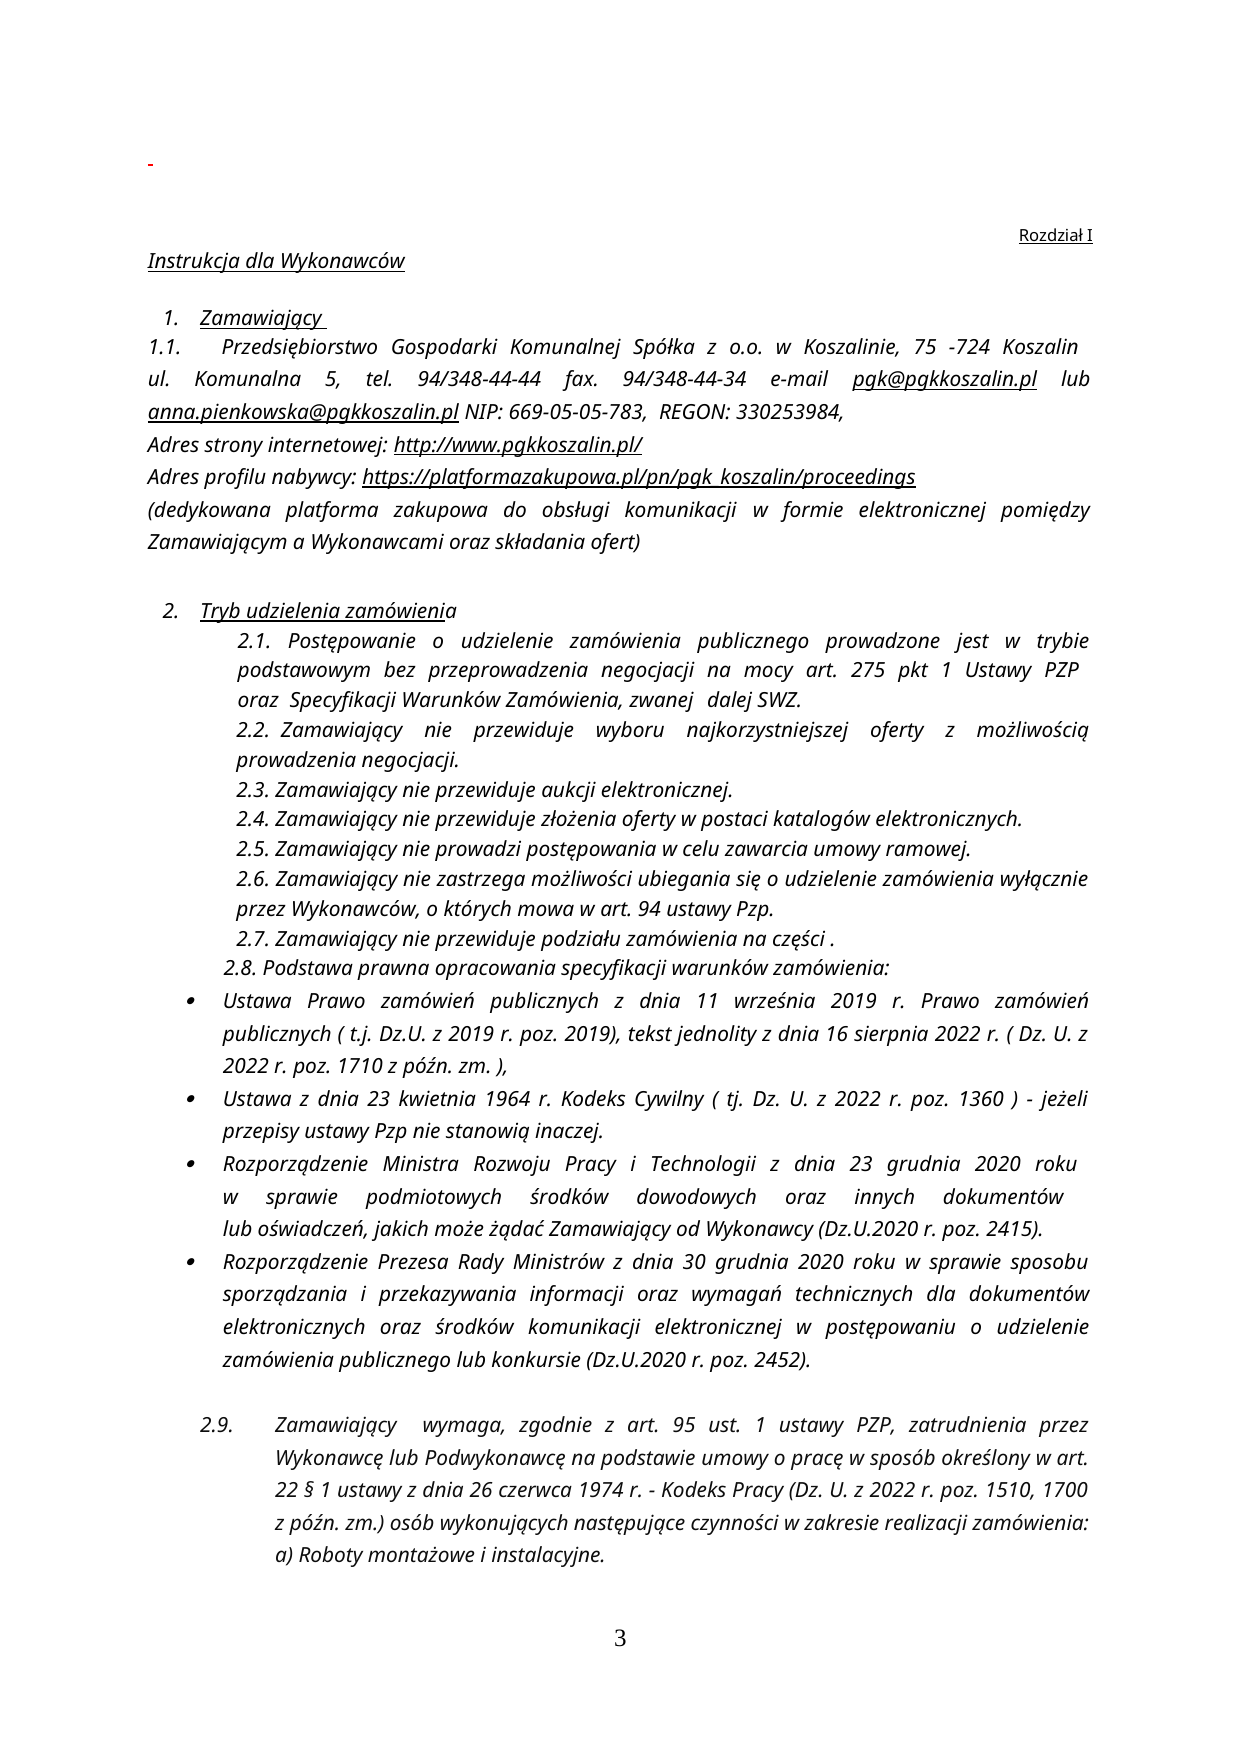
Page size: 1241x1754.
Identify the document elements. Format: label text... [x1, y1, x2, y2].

text Instrukcja dla Wykonawców [148, 247, 1093, 275]
list Tryb udzielenia zamówienia [162, 596, 1093, 624]
text Adres profilu nabywcy: https://platformazakupowa.pl/pn/pgk_koszalin/proceedings [148, 462, 1093, 491]
text 2.4. Zamawiający nie przewiduje złożenia oferty w postaci katalogów elektronicznych. [236, 804, 1093, 833]
text (dedykowana platforma zakupowa do obsługi komunikacji w formie elektronicznej pomiędzy Zamawiającym a Wykonawcami oraz składania ofert) [148, 495, 1093, 556]
text 2.2. Zamawiający nie przewiduje wyboru najkorzystniejszej oferty z możliwością prowadzenia negocjacji. [236, 715, 1093, 773]
list Rozporządzenie Ministra Rozwoju Pracy i Technologii z dnia 23 grudnia 2020 roku w sprawie podmiotowych środków dowodowych oraz innych dokumentów lub oświadczeń, jakich może żądać Zamawiający od Wykonawcy (Dz.U.2020 r. poz. 2415). [185, 1149, 1093, 1243]
text 2.8. Podstawa prawna opracowania specyfikacji warunków zamówienia: [148, 953, 1093, 982]
list Ustawa z dnia 23 kwietnia 1964 r. Kodeks Cywilny ( tj. Dz. U. z 2022 r. poz. 1360 ) - jeżeli przepisy ustawy Pzp nie stanowią inaczej. [185, 1084, 1093, 1145]
text 2.6. Zamawiający nie zastrzega możliwości ubiegania się o udzielenie zamówienia wyłącznie przez Wykonawców, o których mowa w art. 94 ustawy Pzp. [236, 864, 1093, 922]
list Zamawiający wymaga, zgodnie z art. 95 ust. 1 ustawy PZP, zatrudnienia przez Wykonawcę lub Podwykonawcę na podstawie umowy o pracę w sposób określony w art. 22 § 1 ustawy z dnia 26 czerwca 1974 r. - Kodeks Pracy (Dz. U. z 2022 r. poz. 1510, 1700 z późn. zm.) osób wykonujących następujące czynności w zakresie realizacji zamówienia: [200, 1410, 1093, 1536]
text 2.7. Zamawiający nie przewiduje podziału zamówienia na części . [236, 924, 1093, 952]
text Rozdział I [148, 224, 1093, 247]
list Ustawa Prawo zamówień publicznych z dnia 11 września 2019 r. Prawo zamówień publicznych ( t.j. Dz.U. z 2019 r. poz. 2019), tekst jednolity z dnia 16 sierpnia 2022 r. ( Dz. U. z 2022 r. poz. 1710 z późn. zm. ), [185, 986, 1093, 1080]
list a) Roboty montażowe i instalacyjne. [275, 1540, 1093, 1569]
text 2.3. Zamawiający nie przewiduje aukcji elektronicznej. [236, 775, 1093, 803]
text 2.5. Zamawiający nie prowadzi postępowania w celu zawarcia umowy ramowej. [236, 834, 1093, 863]
text 1.1. Przedsiębiorstwo Gospodarki Komunalnej Spółka z o.o. w Koszalinie, 75 -724 Koszalin ul. Komunalna 5, tel. 94/348-44-44 fax. 94/348-44-34 e-mail pgk@pgkkoszalin.pl lub anna.pienkowska@pgkkoszalin.pl NIP: 669-05-05-783, REGON: 330253984, [148, 332, 1093, 426]
text 2.1. Postępowanie o udzielenie zamówienia publicznego prowadzone jest w trybie podstawowym bez przeprowadzenia negocjacji na mocy art. 275 pkt 1 Ustawy PZP oraz Specyfikacji Warunków Zamówienia, zwanej dalej SWZ. [237, 626, 1093, 714]
text Adres strony internetowej: http://www.pgkkoszalin.pl/ [148, 430, 1093, 458]
list Rozporządzenie Prezesa Rady Ministrów z dnia 30 grudnia 2020 roku w sprawie sposobu sporządzania i przekazywania informacji oraz wymagań technicznych dla dokumentów elektronicznych oraz środków komunikacji elektronicznej w postępowaniu o udzielenie zamówienia publicznego lub konkursie (Dz.U.2020 r. poz. 2452). [185, 1247, 1093, 1373]
list Zamawiający [162, 303, 1093, 332]
